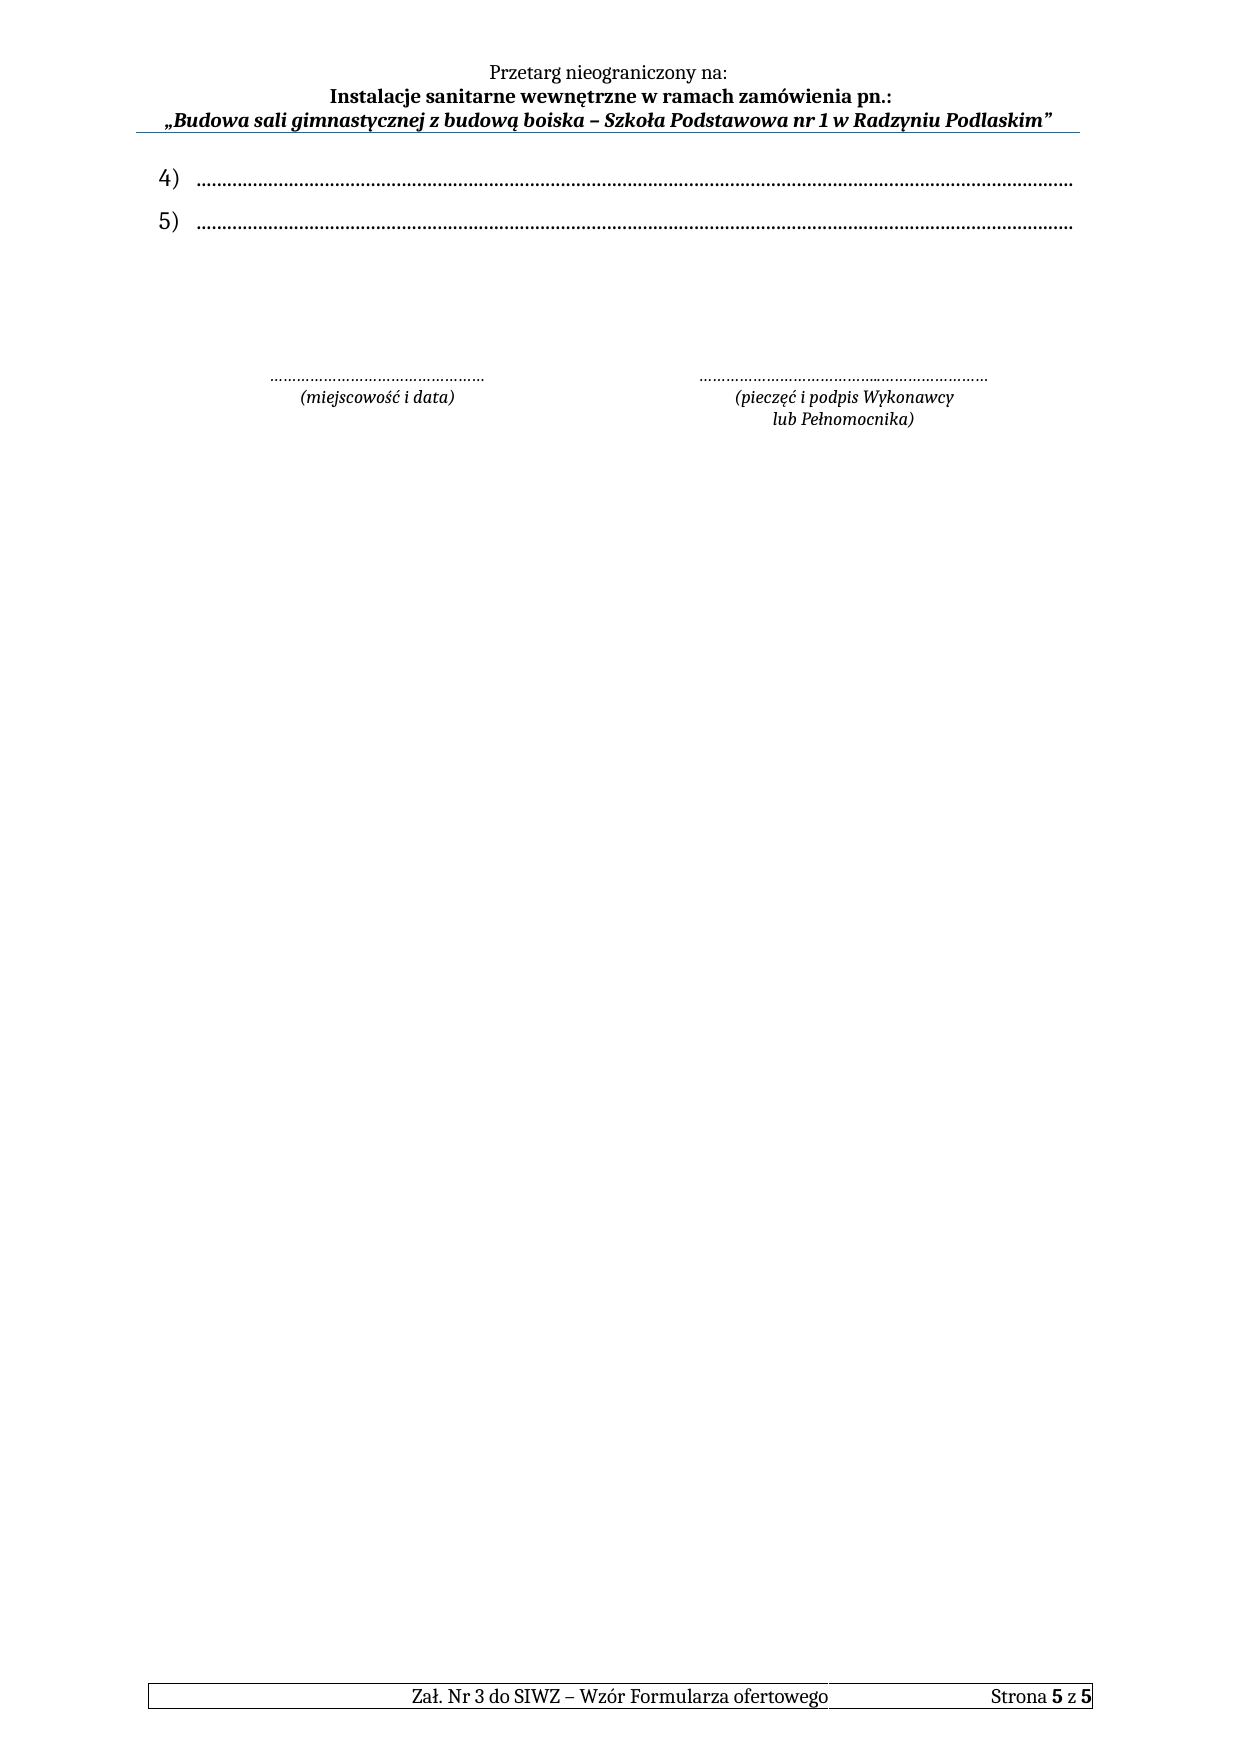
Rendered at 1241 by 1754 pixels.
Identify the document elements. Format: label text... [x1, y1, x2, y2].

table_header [147, 164, 1093, 336]
table_header ………………………………………… (miejscowość i data) [148, 365, 607, 430]
table_header …………………………………..…………………… (pieczęć i podpis Wykonawcy lub Pełnomocnika) [607, 365, 1081, 430]
